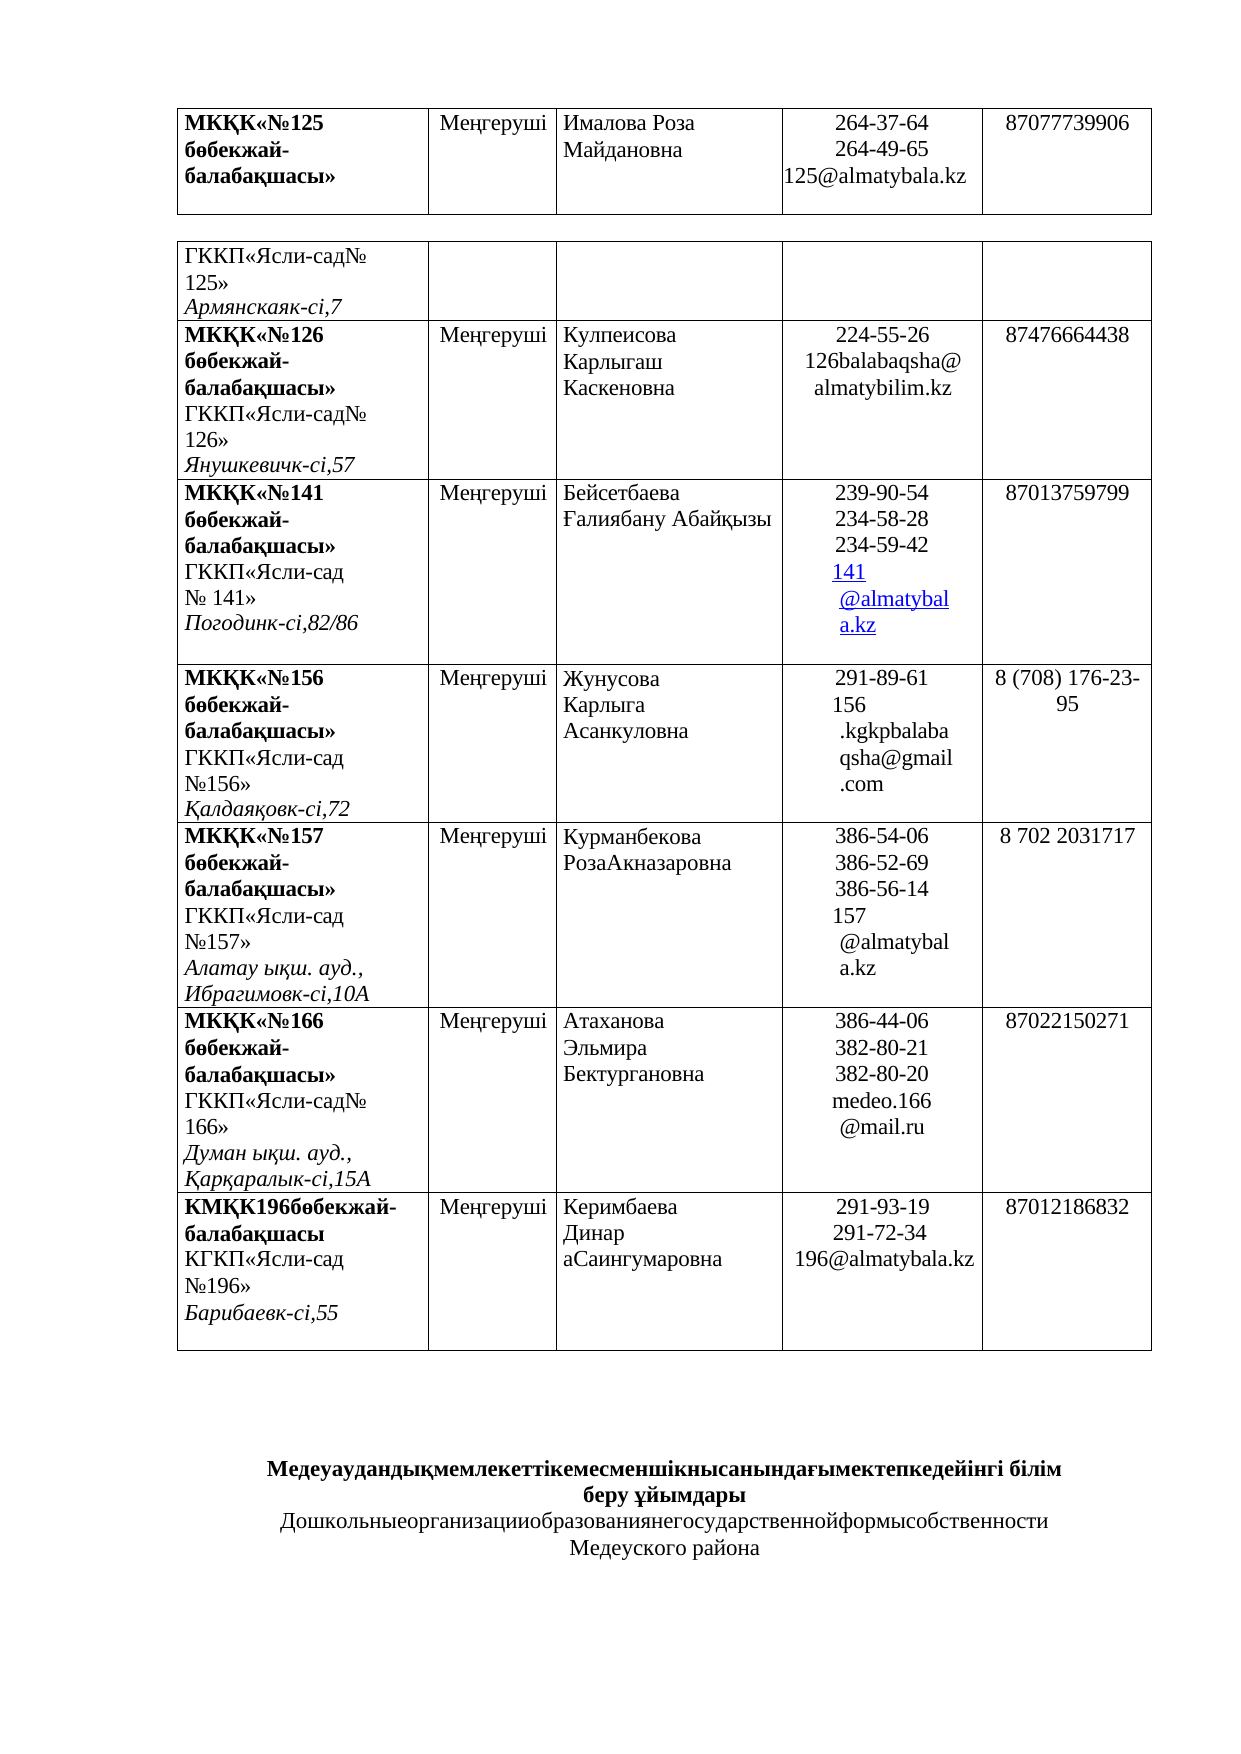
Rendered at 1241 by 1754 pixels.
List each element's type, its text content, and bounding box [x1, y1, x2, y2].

table_cell 264-37-64 264-49-65 125@almatybala.kz [783, 109, 982, 214]
table_header [429, 242, 556, 320]
table_cell Меңгеруші [429, 480, 556, 664]
table_cell Меңгеруші [429, 823, 556, 1007]
table_cell Керимбаева ДинараСаингумаровна [557, 1193, 782, 1350]
text Дошкольныеорганизацииобразованиянегосударственнойформысобственности Медеуского района [254, 1507, 1076, 1560]
table_header [983, 242, 1151, 320]
table_cell 291-89-61 156.kgkpbalabaqsha@gmail.com [783, 665, 982, 822]
table_cell Бейсетбаева Ғалиябану Абайқызы [557, 480, 782, 664]
table_cell КМҚК196бөбекжай- балабақшасы КГКП«Ясли-сад №196» Барибаевк-сі,55 [178, 1193, 428, 1350]
table_cell 291-93-19 291-72-34 196@almatybala.kz [783, 1193, 982, 1350]
table_cell МКҚК«№157 бөбекжай- балабақшасы» ГККП«Ясли-сад №157» Алатау ықш. ауд., Ибрагимовк-сі,10А [178, 823, 428, 1007]
table_cell Меңгеруші [429, 1008, 556, 1192]
table_cell Курманбекова РозаАкназаровна [557, 823, 782, 1007]
table_cell 8 702 2031717 [983, 823, 1151, 1007]
table_cell Атаханова Эльмира Бектургановна [557, 1008, 782, 1192]
table_cell 87022150271 [983, 1008, 1151, 1192]
table_cell Меңгеруші [429, 1193, 556, 1350]
table_header ГККП«Ясли-сад№ 125» Армянскаяк-сі,7 [178, 242, 428, 320]
table_header [783, 242, 982, 320]
table_cell 87013759799 [983, 480, 1151, 664]
table_cell МКҚК«№166 бөбекжай- балабақшасы» ГККП«Ясли-сад№ 166» Думан ықш. ауд., Қарқаралык-сі,15А [178, 1008, 428, 1192]
table_cell МКҚК«№156 бөбекжай- балабақшасы» ГККП«Ясли-сад №156» Қалдаяқовк-сі,72 [178, 665, 428, 822]
table_cell Меңгеруші [429, 665, 556, 822]
table_cell 386-44-06 382-80-21 382-80-20 medeo.166 @mail.ru [783, 1008, 982, 1192]
table_cell МКҚК«№141 бөбекжай- балабақшасы» ГККП«Ясли-сад № 141» Погодинк-сі,82/86 [178, 480, 428, 664]
table_cell 87012186832 [983, 1193, 1151, 1350]
table_cell Жунусова Карлыга Асанкуловна [557, 665, 782, 822]
table_cell МКҚК«№125 бөбекжай- балабақшасы» [178, 109, 428, 214]
table_cell Меңгеруші [429, 321, 556, 478]
table_cell 8 (708) 176-23-95 [983, 665, 1151, 822]
table_cell 87077739906 [983, 109, 1151, 214]
table_header [557, 242, 782, 320]
table_cell Кулпеисова Карлыгаш Каскеновна [557, 321, 782, 478]
table_cell 87476664438 [983, 321, 1151, 478]
table_cell 224-55-26 126balabaqsha@ almatybilim.kz [783, 321, 982, 478]
table_cell МКҚК«№126 бөбекжай- балабақшасы» ГККП«Ясли-сад№ 126» Янушкевичк-сі,57 [178, 321, 428, 478]
table_cell 386-54-06 386-52-69 386-56-14 157@almatybala.kz [783, 823, 982, 1007]
table_cell Ималова Роза Майдановна [557, 109, 782, 214]
table_cell Меңгеруші [429, 109, 556, 214]
table_cell 239-90-54 234-58-28 234-59-42 141@almatybala.kz [783, 480, 982, 664]
text Медеуаудандықмемлекеттікемесменшікнысанындағымектепкедейінгі білім беру ұйымдары [253, 1455, 1076, 1507]
